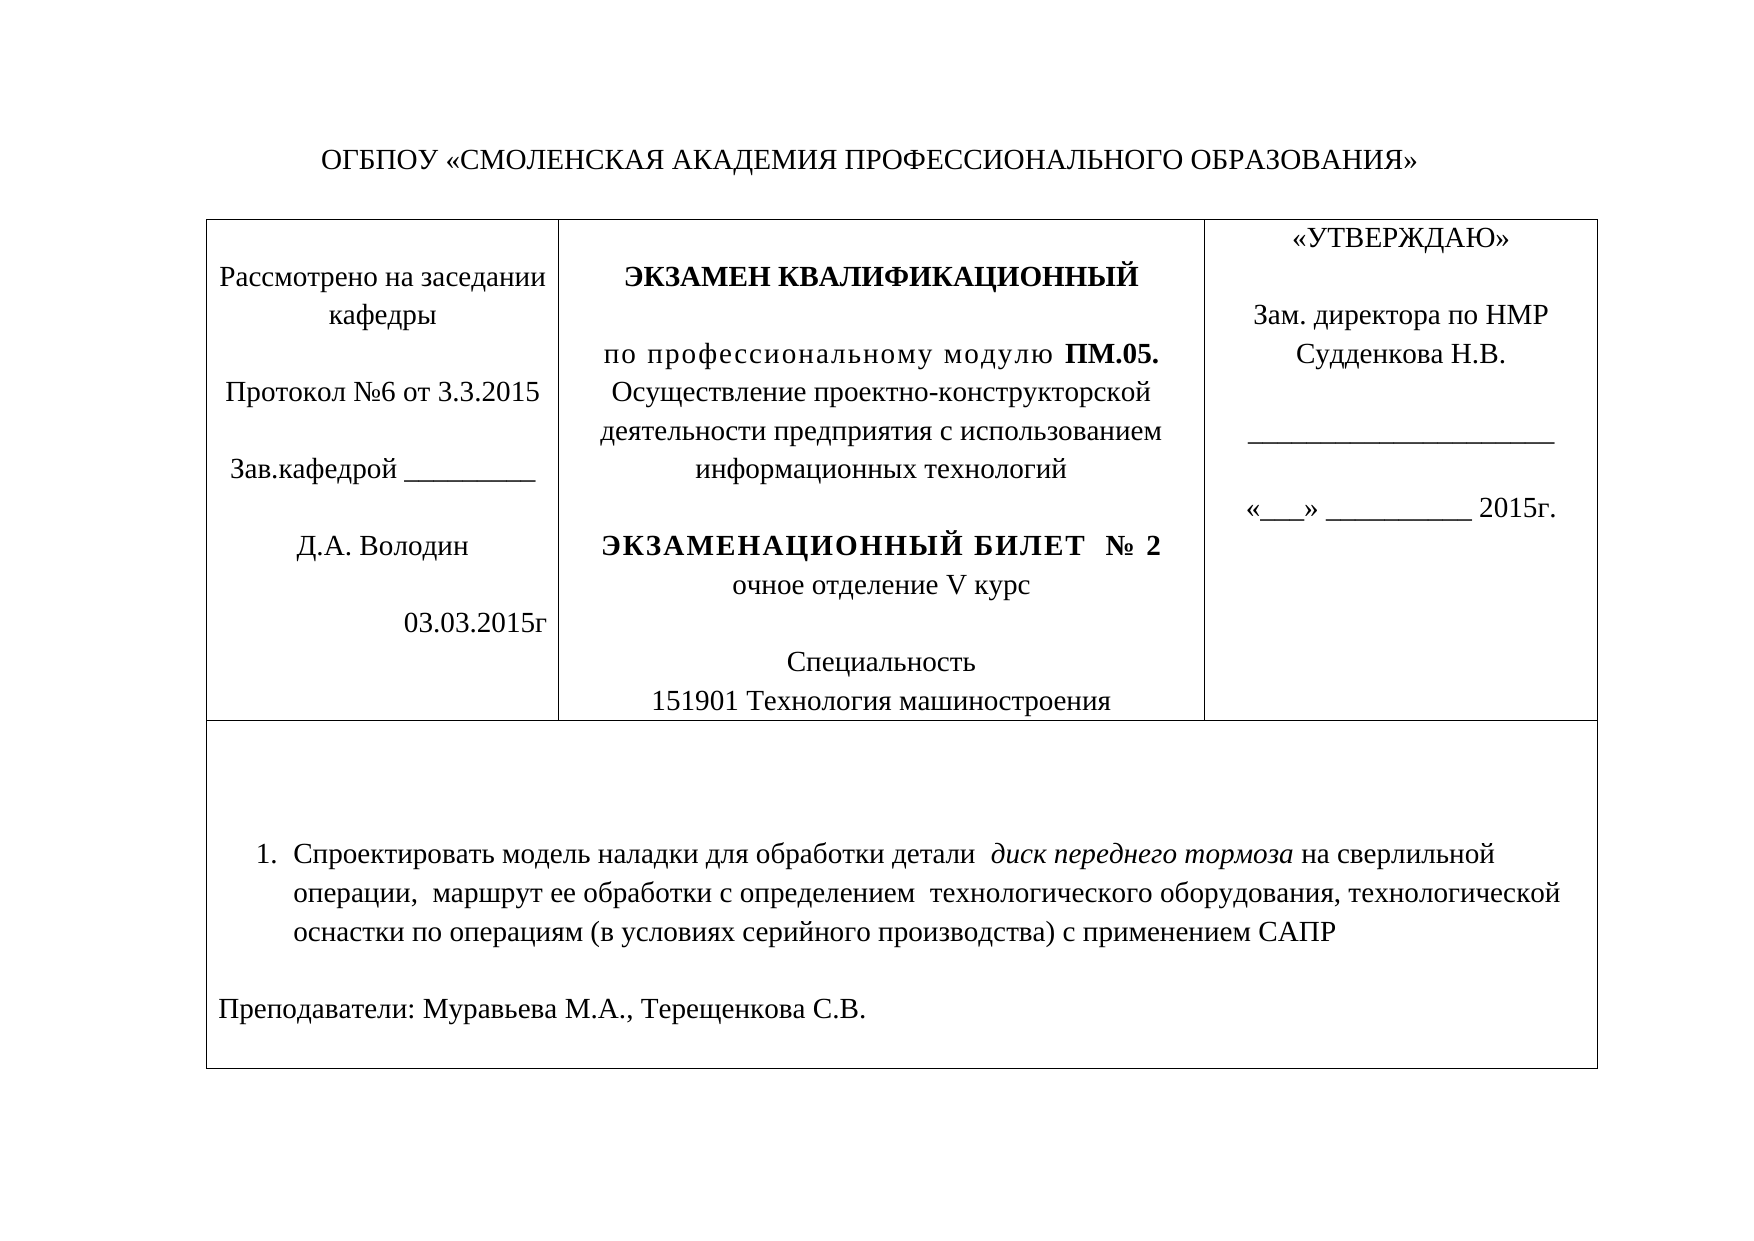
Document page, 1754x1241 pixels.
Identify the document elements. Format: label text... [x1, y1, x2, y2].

table_header Рассмотрено на заседании кафедры Протокол №6 от 3.3.2015 Зав.кафедрой _________ Д.А. Володин 03.03.2015г [207, 220, 558, 720]
text ОГБПОУ «СМОЛЕНСКАЯ АКАДЕМИЯ ПРОФЕССИОНАЛЬНОГО ОБРАЗОВАНИЯ» [118, 142, 1621, 176]
table_header ЭКЗАМЕН КВАЛИФИКАЦИОННЫЙ по профессиональному модулю ПМ.05. Осуществление проектно-конструкторской деятельности предприятия с использованием информационных технологий ЭКЗАМЕНАЦИОННЫЙ БИЛЕТ № 2 очное отделение V курс Специальность 151901 Технология машиностроения [559, 220, 1204, 720]
table_header «УТВЕРЖДАЮ» Зам. директора по НМР Судденкова Н.В. _____________________ «___» __________ 2015г. [1205, 220, 1597, 720]
table_cell Спроектировать модель наладки для обработки детали диск переднего тормоза на сверлильной операции, маршрут ее обработки с определением технологического оборудования, технологической оснастки по операциям (в условиях серийного производства) с применением САПР Преподаватели: Муравьева М.А., Терещенкова С.В. [207, 721, 1597, 1068]
